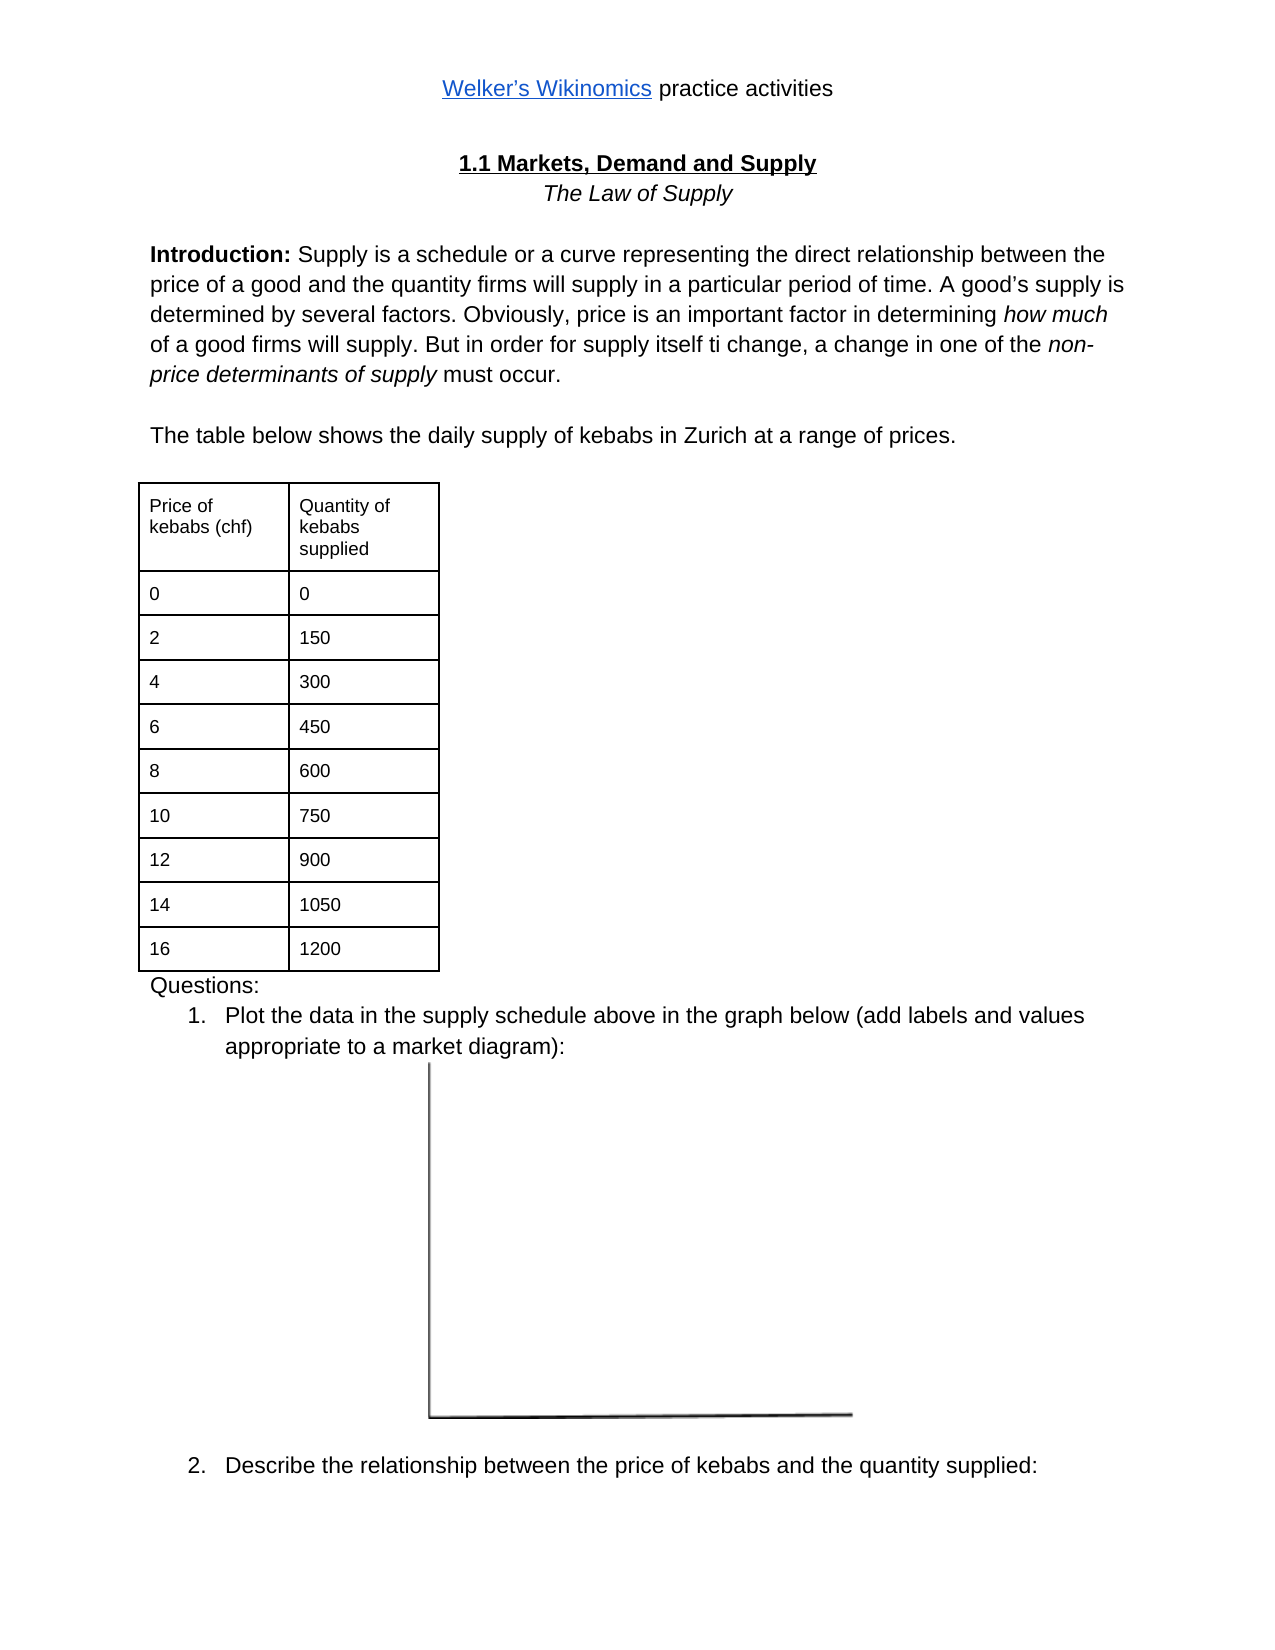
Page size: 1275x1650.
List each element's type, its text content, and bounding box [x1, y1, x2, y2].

list Describe the relationship between the price of kebabs and the quantity supplied: [187, 1452, 1125, 1479]
table_cell 4 [140, 661, 288, 703]
text The Law of Supply [150, 180, 1125, 207]
text Questions: [150, 972, 1125, 999]
table_cell 2 [140, 616, 288, 659]
table_cell 14 [140, 883, 288, 926]
table_cell 0 [140, 572, 288, 614]
table_cell 12 [140, 839, 288, 881]
table_cell 600 [290, 750, 438, 792]
table_cell 10 [140, 794, 288, 837]
table_header Price of kebabs (chf) [140, 484, 288, 570]
table_cell 300 [290, 661, 438, 703]
table_cell 900 [290, 839, 438, 881]
table_cell 150 [290, 616, 438, 659]
table_cell 1050 [290, 883, 438, 926]
table_cell 1200 [290, 928, 438, 970]
table_cell 450 [290, 705, 438, 748]
table_cell 8 [140, 750, 288, 792]
table_cell 0 [290, 572, 438, 614]
table_cell 6 [140, 705, 288, 748]
text 1.1 Markets, Demand and Supply [150, 150, 1125, 176]
text Introduction: Supply is a schedule or a curve representing the direct relationship between the price of a good and the quantity firms will supply in a particular period of time. A good’s supply is determined by several factors. Obviously, price is an important factor in determining how much of a good firms will supply. But in order for supply itself ti change, a change in one of the non-price determinants of supply must occur. [150, 241, 1125, 388]
picture [428, 1062, 854, 1419]
table_cell 750 [290, 794, 438, 837]
table_header Quantity of kebabs supplied [290, 484, 438, 570]
list Plot the data in the supply schedule above in the graph below (add labels and values appropriate to a market diagram): [187, 1002, 1125, 1059]
text The table below shows the daily supply of kebabs in Zurich at a range of prices. [150, 422, 1125, 448]
table_cell 16 [140, 928, 288, 970]
